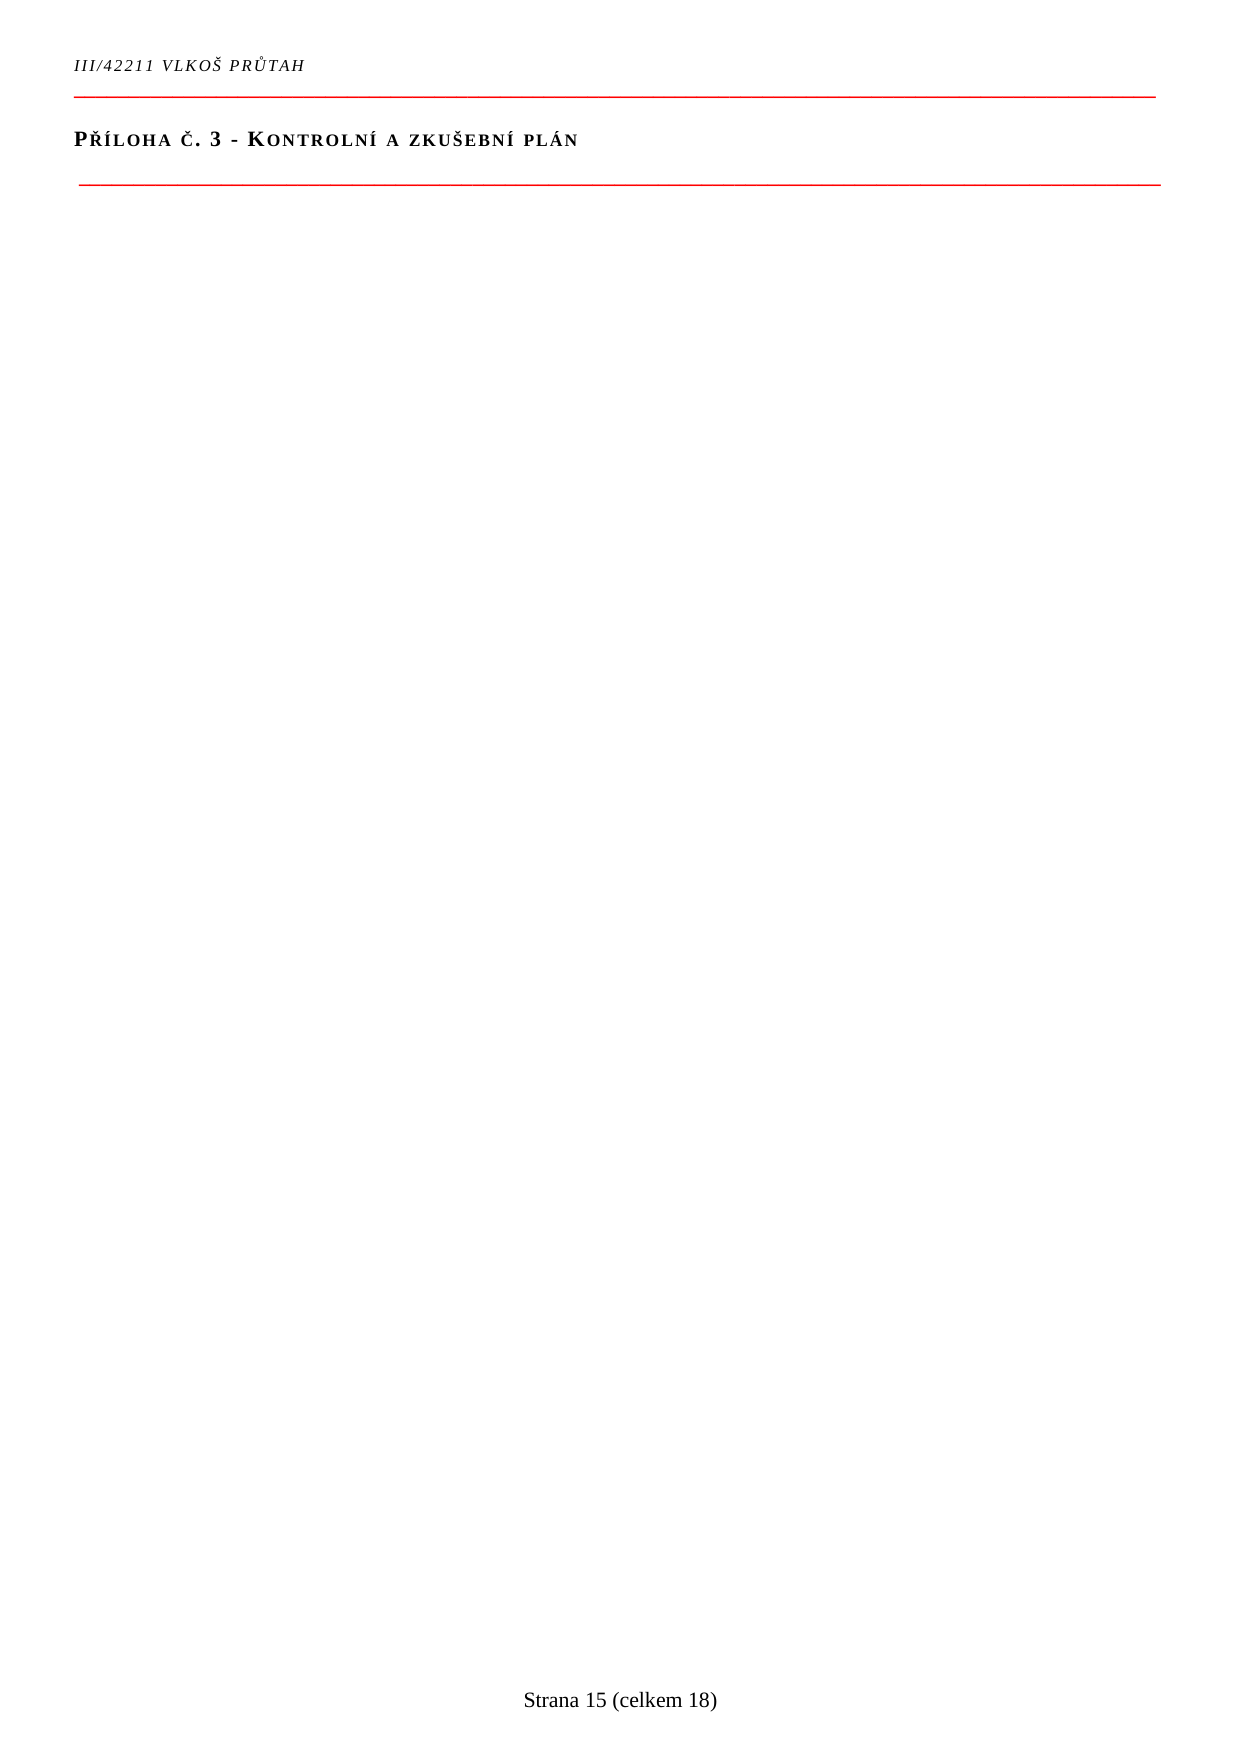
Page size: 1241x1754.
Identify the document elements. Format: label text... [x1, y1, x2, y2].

text Příloha č. 3 - Kontrolní a zkušební plán [74, 126, 1167, 151]
text ___________________________________________________________________________________________________ [74, 163, 1167, 189]
